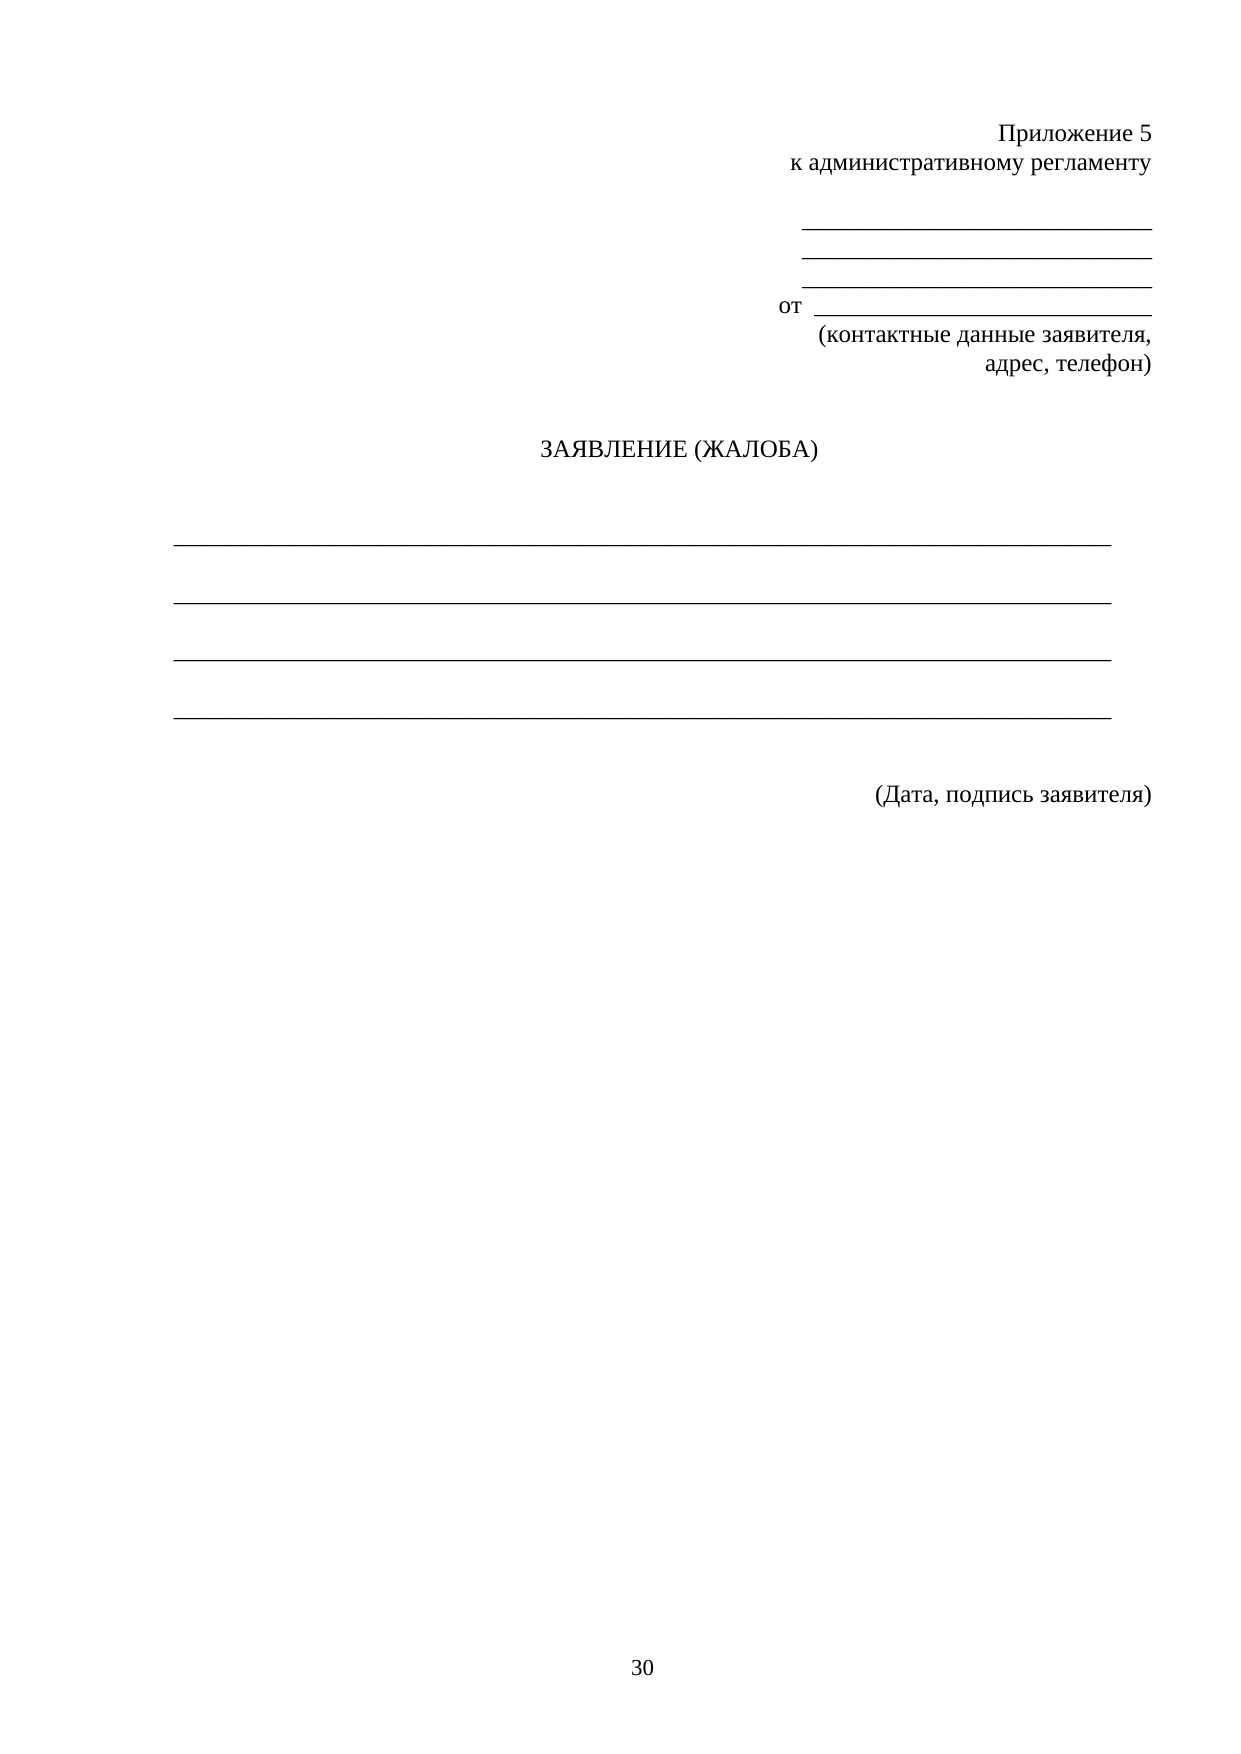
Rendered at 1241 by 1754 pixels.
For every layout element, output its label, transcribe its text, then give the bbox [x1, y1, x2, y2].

text ____________________________ [133, 204, 1152, 233]
text ____________________________ [133, 262, 1152, 291]
text (контактные данные заявителя, [133, 319, 1152, 348]
text адрес, телефон) [133, 348, 1152, 377]
text от ___________________________ [133, 291, 1152, 319]
text ЗАЯВЛЕНИЕ (ЖАЛОБА) [133, 434, 1152, 463]
text ___________________________________________________________________________ [133, 636, 1152, 664]
text (Дата, подпись заявителя) [133, 779, 1152, 808]
text ___________________________________________________________________________ [133, 693, 1152, 722]
text к административному регламенту [133, 147, 1152, 176]
text ___________________________________________________________________________ [133, 578, 1152, 607]
text Приложение 5 [133, 118, 1152, 147]
text ____________________________ [133, 233, 1152, 262]
text ___________________________________________________________________________ [133, 521, 1152, 549]
